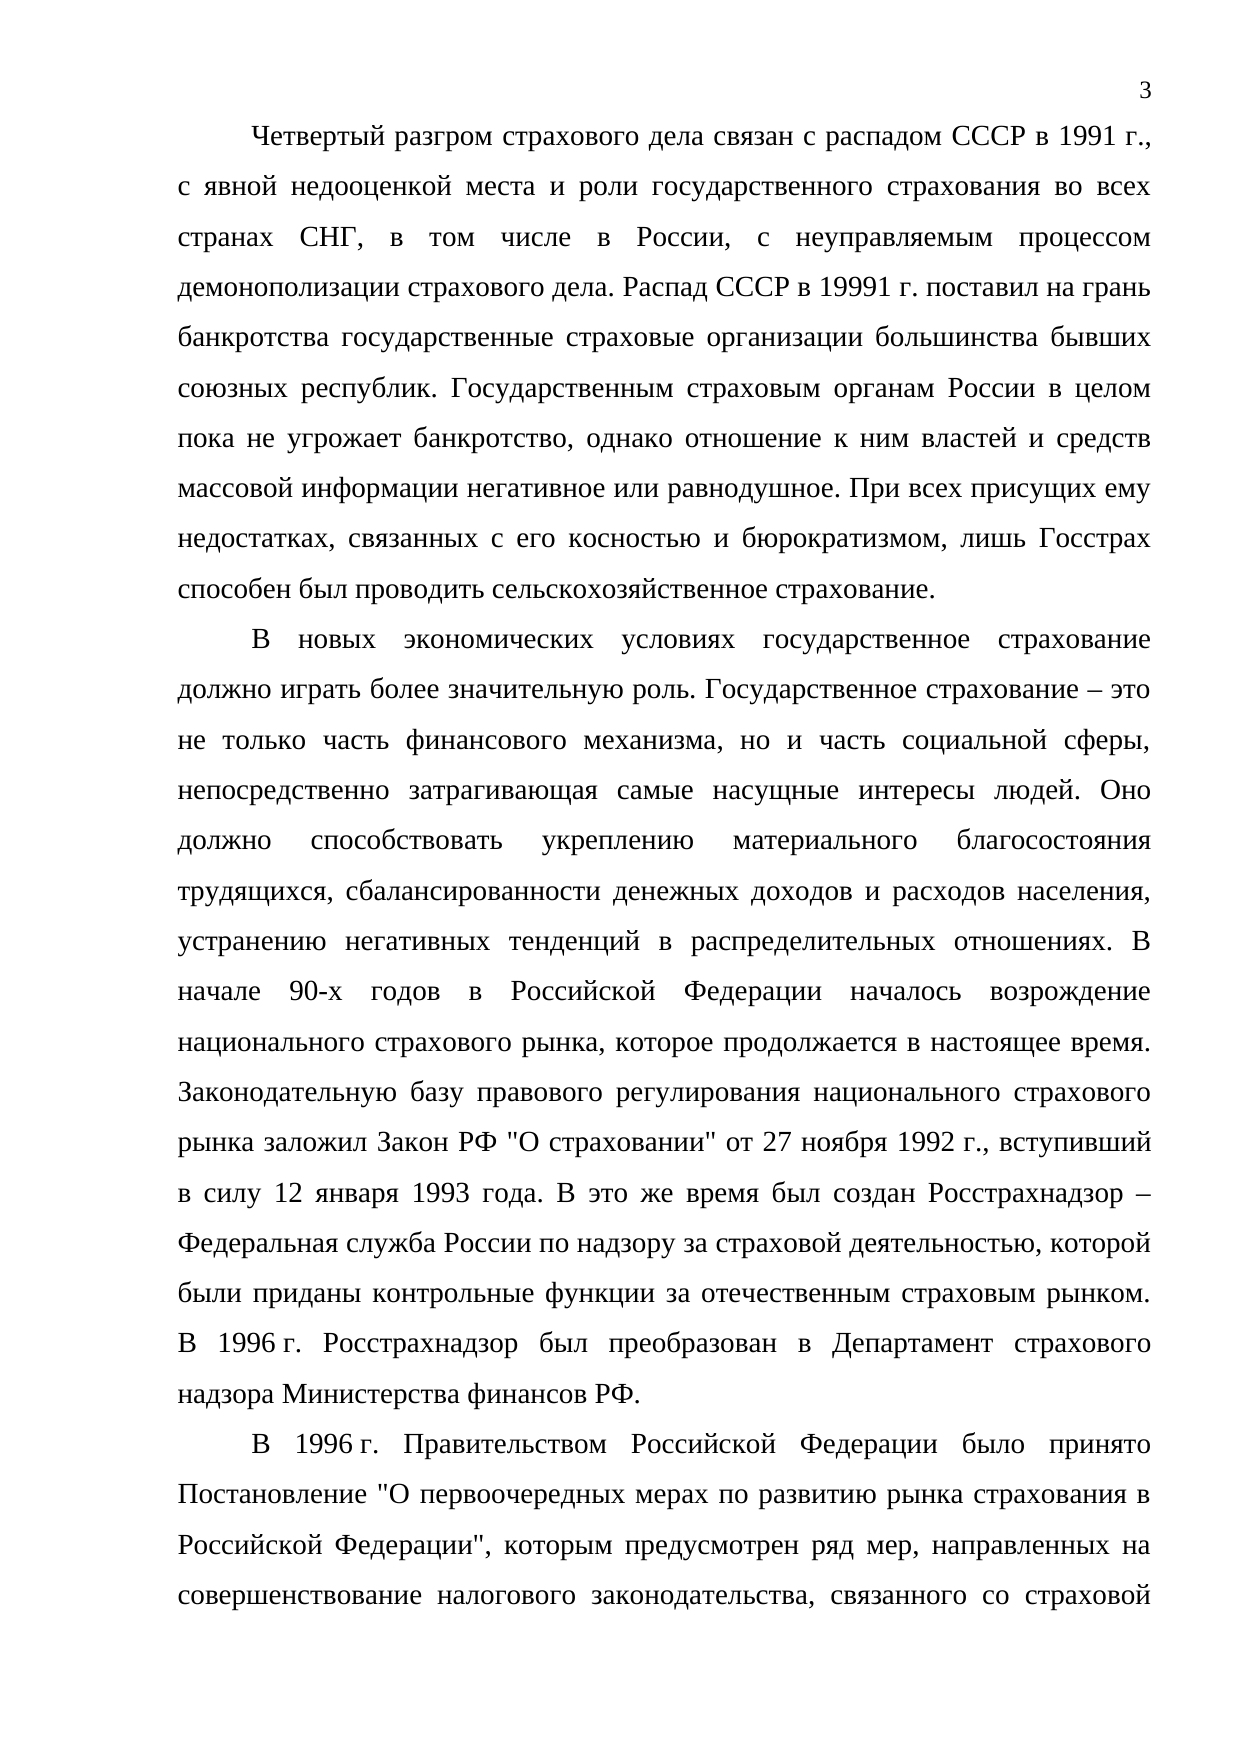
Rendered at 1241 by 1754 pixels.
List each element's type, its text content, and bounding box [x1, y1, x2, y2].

text В новых экономических условиях государственное страхование должно играть более значительную роль. Государственное страхование – это не только часть финансового механизма, но и часть социальной сферы, непосредственно затрагивающая самые насущные интересы людей. Оно должно способствовать укреплению материального благосостояния трудящихся, сбалансированности денежных доходов и расходов населения, устранению негативных тенденций в распределительных отношениях. В начале 90-х годов в Российской Федерации началось возрождение национального страхового рынка, которое продолжается в настоящее время. Законодательную базу правового регулирования национального страхового рынка заложил Закон РФ "О страховании" от 27 ноября 1992 г., вступивший в силу 12 января 1993 года. В это же время был создан Росстрахнадзор – Федеральная служба России по надзору за страховой деятельностью, которой были приданы контрольные функции за отечественным страховым рынком. В 1996 г. Росстрахнадзор был преобразован в Департамент страхового надзора Министерства финансов РФ. [177, 621, 1152, 1409]
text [177, 1426, 1152, 1611]
text Четвертый разгром страхового дела связан с распадом СССР в 1991 г., с явной недооценкой места и роли государственного страхования во всех странах СНГ, в том числе в России, с неуправляемым процессом демонополизации страхового дела. Распад СССР в 19991 г. поставил на грань банкротства государственные страховые организации большинства бывших союзных республик. Государственным страховым органам России в целом пока не угрожает банкротство, однако отношение к ним властей и средств массовой информации негативное или равнодушное. При всех присущих ему недостатках, связанных с его косностью и бюрократизмом, лишь Госстрах способен был проводить сельскохозяйственное страхование. [177, 118, 1152, 604]
